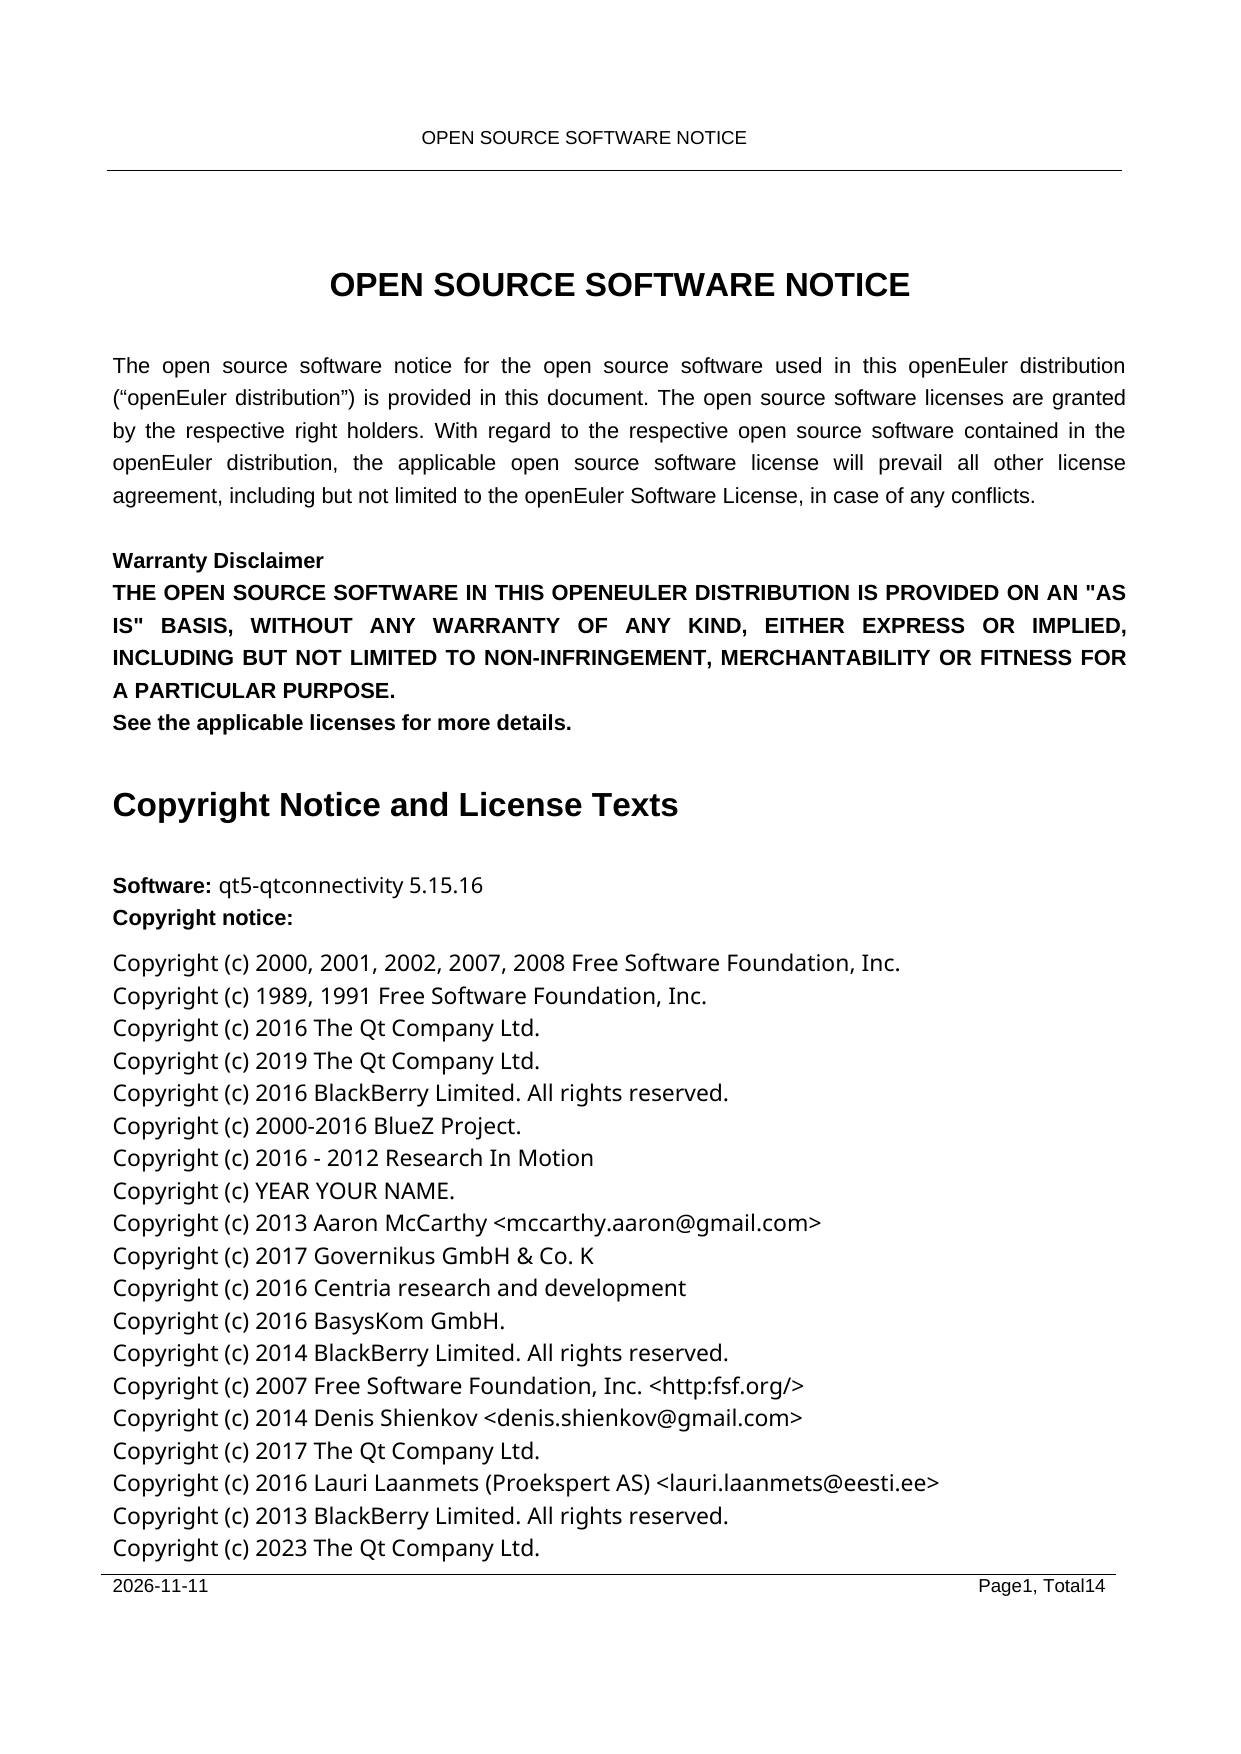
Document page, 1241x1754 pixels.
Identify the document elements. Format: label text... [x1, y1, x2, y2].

text OPEN SOURCE SOFTWARE NOTICE [112, 251, 1128, 316]
text Copyright notice: [112, 901, 1128, 934]
text Warranty Disclaimer [112, 544, 1128, 576]
title Software: qt5-qtconnectivity 5.15.16 [112, 869, 1128, 901]
text Copyright Notice and License Texts [112, 771, 1128, 836]
text The open source software notice for the open source software used in this openEuler distribution (“openEuler distribution”) is provided in this document. The open source software licenses are granted by the respective right holders. With regard to the respective open source software contained in the openEuler distribution, the applicable open source software license will prevail all other license agreement, including but not limited to the openEuler Software License, in case of any conflicts. [112, 349, 1128, 511]
text THE OPEN SOURCE SOFTWARE IN THIS OPENEULER DISTRIBUTION IS PROVIDED ON AN "AS IS" BASIS, WITHOUT ANY WARRANTY OF ANY KIND, EITHER EXPRESS OR IMPLIED, INCLUDING BUT NOT LIMITED TO NON-INFRINGEMENT, MERCHANTABILITY OR FITNESS FOR A PARTICULAR PURPOSE. See the applicable licenses for more details. [112, 576, 1128, 739]
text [112, 947, 1128, 1564]
